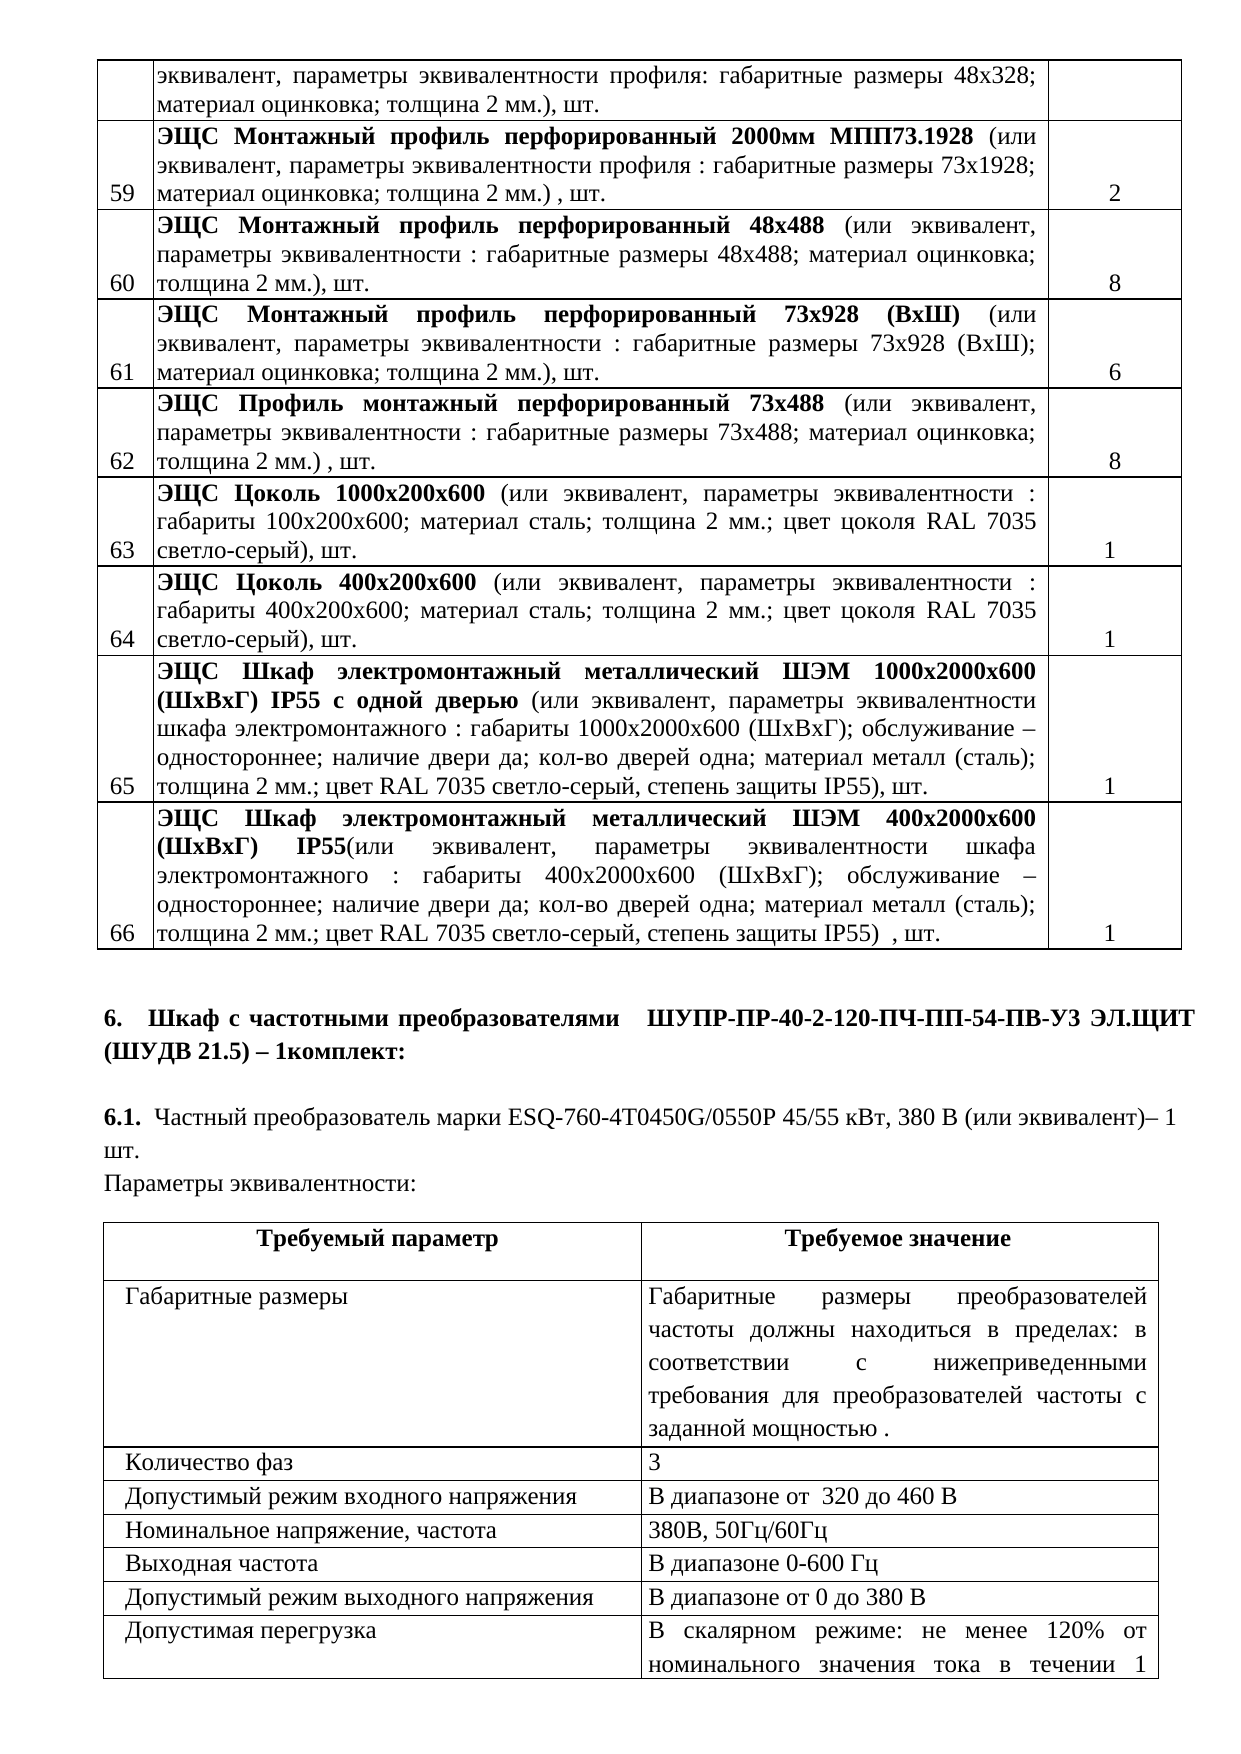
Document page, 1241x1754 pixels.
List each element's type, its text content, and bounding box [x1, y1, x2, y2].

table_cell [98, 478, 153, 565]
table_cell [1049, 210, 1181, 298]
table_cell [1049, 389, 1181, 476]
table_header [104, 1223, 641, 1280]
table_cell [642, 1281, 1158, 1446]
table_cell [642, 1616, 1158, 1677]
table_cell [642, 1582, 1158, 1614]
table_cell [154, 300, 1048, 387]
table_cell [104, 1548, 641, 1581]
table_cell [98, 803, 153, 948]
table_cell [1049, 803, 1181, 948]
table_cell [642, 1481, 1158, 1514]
list Шкаф с частотными преобразователями ШУПР-ПР-40-2-120-ПЧ-ПП-54-ПВ-У3 ЭЛ.ЩИТ (ШУДВ 21.5) – 1комплект: [103, 1003, 1196, 1065]
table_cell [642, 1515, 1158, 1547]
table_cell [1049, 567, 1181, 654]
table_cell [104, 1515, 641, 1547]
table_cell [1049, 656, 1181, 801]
list Частный преобразователь марки ESQ-760-4Т0450G/0550P 45/55 кВт, 380 В (или эквивалент)– 1 шт. [103, 1102, 1196, 1164]
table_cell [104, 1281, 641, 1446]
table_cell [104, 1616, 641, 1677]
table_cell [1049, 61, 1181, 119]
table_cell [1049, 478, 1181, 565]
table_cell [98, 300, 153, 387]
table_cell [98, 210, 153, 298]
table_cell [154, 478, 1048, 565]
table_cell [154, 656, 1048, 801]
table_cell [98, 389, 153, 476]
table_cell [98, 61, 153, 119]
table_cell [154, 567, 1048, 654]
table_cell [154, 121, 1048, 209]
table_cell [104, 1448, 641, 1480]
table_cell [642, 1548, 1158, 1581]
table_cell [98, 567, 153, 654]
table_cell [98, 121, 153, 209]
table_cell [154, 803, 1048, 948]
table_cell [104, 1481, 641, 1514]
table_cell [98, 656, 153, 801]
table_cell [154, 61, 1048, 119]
list Параметры эквивалентности: [103, 1168, 1196, 1197]
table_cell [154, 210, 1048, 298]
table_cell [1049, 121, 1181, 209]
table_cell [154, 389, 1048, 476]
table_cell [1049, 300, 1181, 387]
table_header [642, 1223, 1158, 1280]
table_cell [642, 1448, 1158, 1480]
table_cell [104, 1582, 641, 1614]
